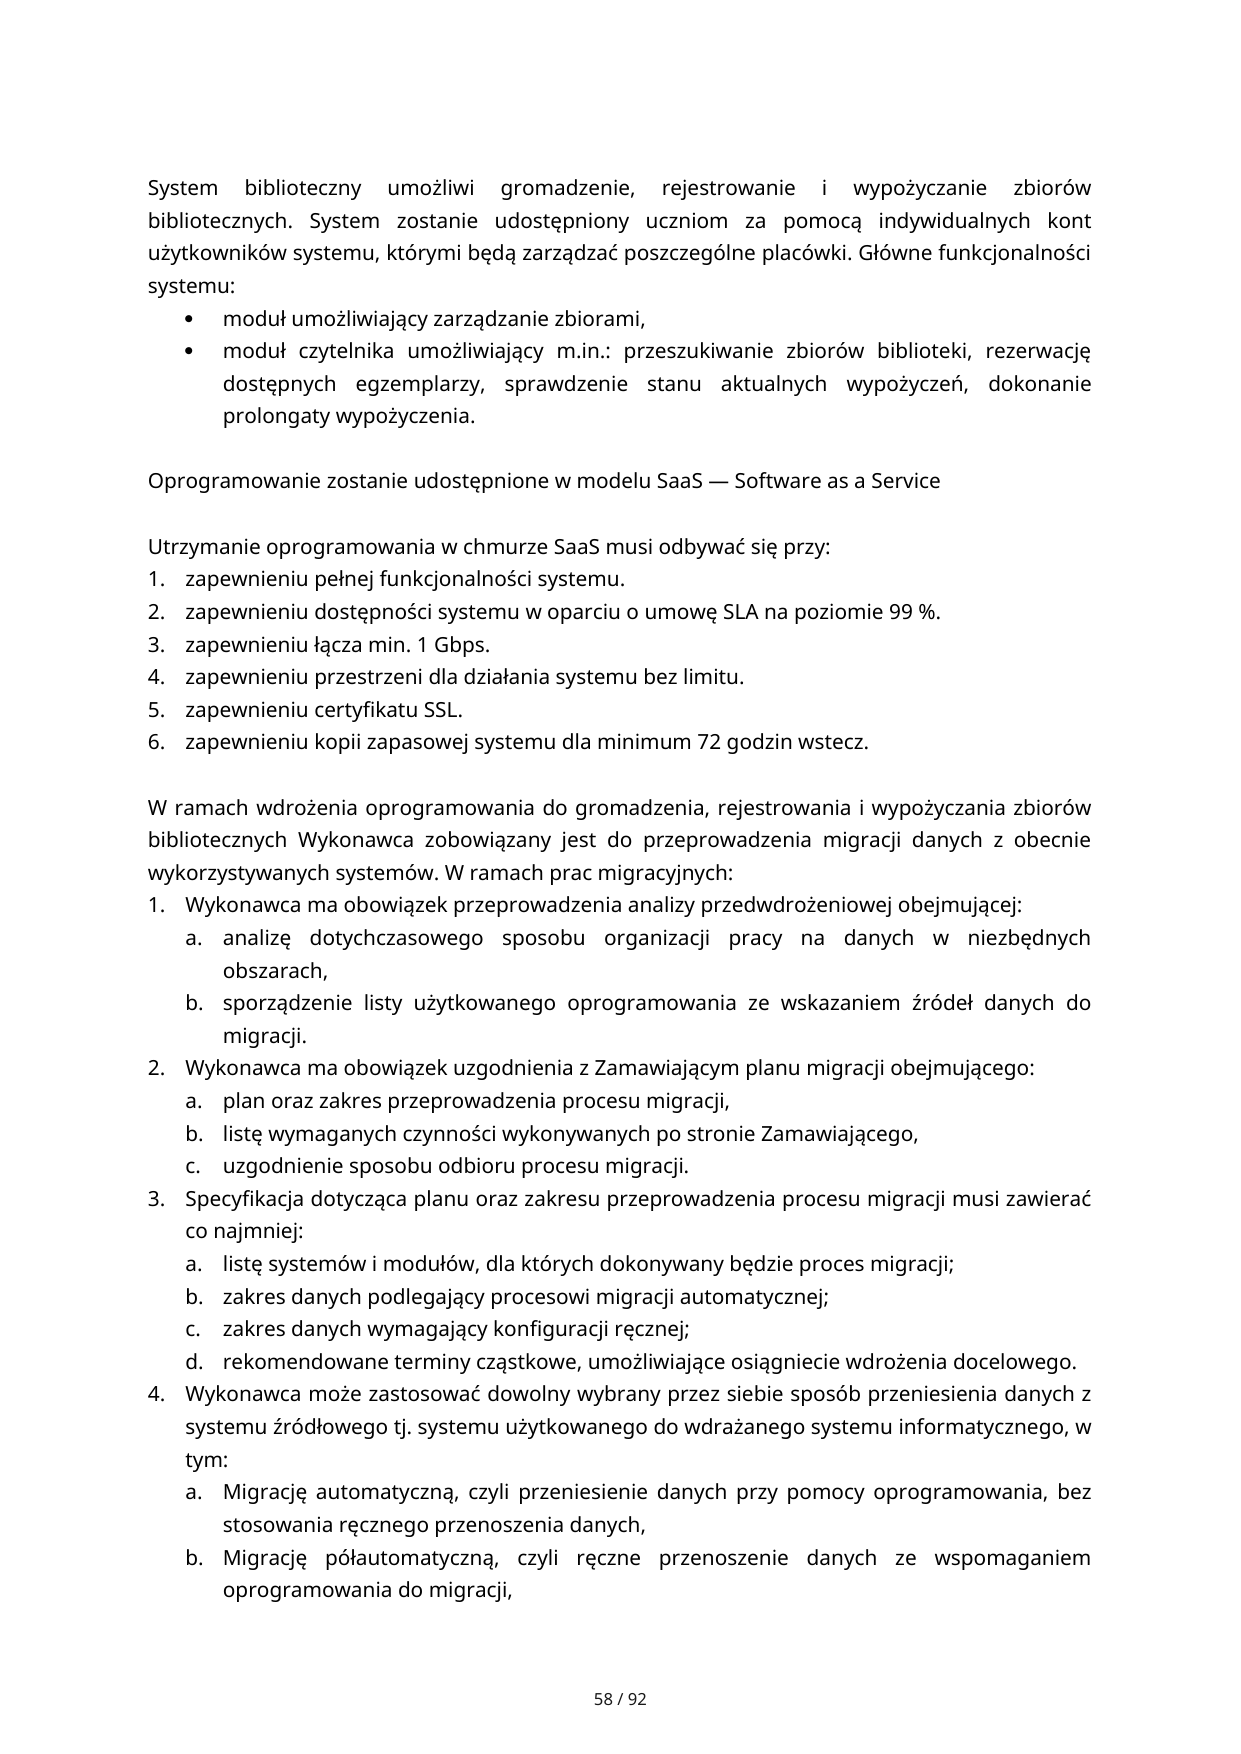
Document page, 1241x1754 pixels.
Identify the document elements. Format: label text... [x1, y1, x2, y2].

list zapewnieniu przestrzeni dla działania systemu bez limitu. [148, 662, 1092, 691]
list Wykonawca ma obowiązek przeprowadzenia analizy przedwdrożeniowej obejmującej: [148, 891, 1092, 919]
list uzgodnienie sposobu odbioru procesu migracji. [185, 1151, 1092, 1180]
list zapewnieniu dostępności systemu w oparciu o umowę SLA na poziomie 99 %. [148, 597, 1092, 626]
list Specyfikacja dotycząca planu oraz zakresu przeprowadzenia procesu migracji musi zawierać co najmniej: [148, 1184, 1092, 1245]
list zakres danych wymagający konfiguracji ręcznej; [185, 1314, 1092, 1343]
list moduł umożliwiający zarządzanie zbiorami, [185, 304, 1092, 332]
list plan oraz zakres przeprowadzenia procesu migracji, [185, 1086, 1092, 1114]
text System biblioteczny umożliwi gromadzenie, rejestrowanie i wypożyczanie zbiorów bibliotecznych. System zostanie udostępniony uczniom za pomocą indywidualnych kont użytkowników systemu, którymi będą zarządzać poszczególne placówki. Główne funkcjonalności systemu: [148, 173, 1092, 299]
list analizę dotychczasowego sposobu organizacji pracy na danych w niezbędnych obszarach, [185, 923, 1092, 984]
list moduł czytelnika umożliwiający m.in.: przeszukiwanie zbiorów biblioteki, rezerwację dostępnych egzemplarzy, sprawdzenie stanu aktualnych wypożyczeń, dokonanie prolongaty wypożyczenia. [185, 336, 1092, 430]
list rekomendowane terminy cząstkowe, umożliwiające osiągniecie wdrożenia docelowego. [185, 1347, 1092, 1375]
list Wykonawca ma obowiązek uzgodnienia z Zamawiającym planu migracji obejmującego: [148, 1053, 1092, 1082]
text Oprogramowanie zostanie udostępnione w modelu SaaS — Software as a Service [148, 467, 1092, 495]
list zapewnieniu kopii zapasowej systemu dla minimum 72 godzin wstecz. [148, 727, 1092, 756]
list Wykonawca może zastosować dowolny wybrany przez siebie sposób przeniesienia danych z systemu źródłowego tj. systemu użytkowanego do wdrażanego systemu informatycznego, w tym: [148, 1379, 1092, 1473]
list Migrację automatyczną, czyli przeniesienie danych przy pomocy oprogramowania, bez stosowania ręcznego przenoszenia danych, [185, 1477, 1092, 1538]
list Migrację półautomatyczną, czyli ręczne przenoszenie danych ze wspomaganiem oprogramowania do migracji, [185, 1543, 1092, 1604]
list zapewnieniu łącza min. 1 Gbps. [148, 630, 1092, 658]
list zakres danych podlegający procesowi migracji automatycznej; [185, 1282, 1092, 1310]
text Utrzymanie oprogramowania w chmurze SaaS musi odbywać się przy: [148, 532, 1092, 560]
list listę systemów i modułów, dla których dokonywany będzie proces migracji; [185, 1249, 1092, 1278]
list sporządzenie listy użytkowanego oprogramowania ze wskazaniem źródeł danych do migracji. [185, 988, 1092, 1049]
list listę wymaganych czynności wykonywanych po stronie Zamawiającego, [185, 1119, 1092, 1147]
text W ramach wdrożenia oprogramowania do gromadzenia, rejestrowania i wypożyczania zbiorów bibliotecznych Wykonawca zobowiązany jest do przeprowadzenia migracji danych z obecnie wykorzystywanych systemów. W ramach prac migracyjnych: [148, 793, 1092, 886]
list zapewnieniu pełnej funkcjonalności systemu. [148, 564, 1092, 593]
list zapewnieniu certyfikatu SSL. [148, 695, 1092, 723]
